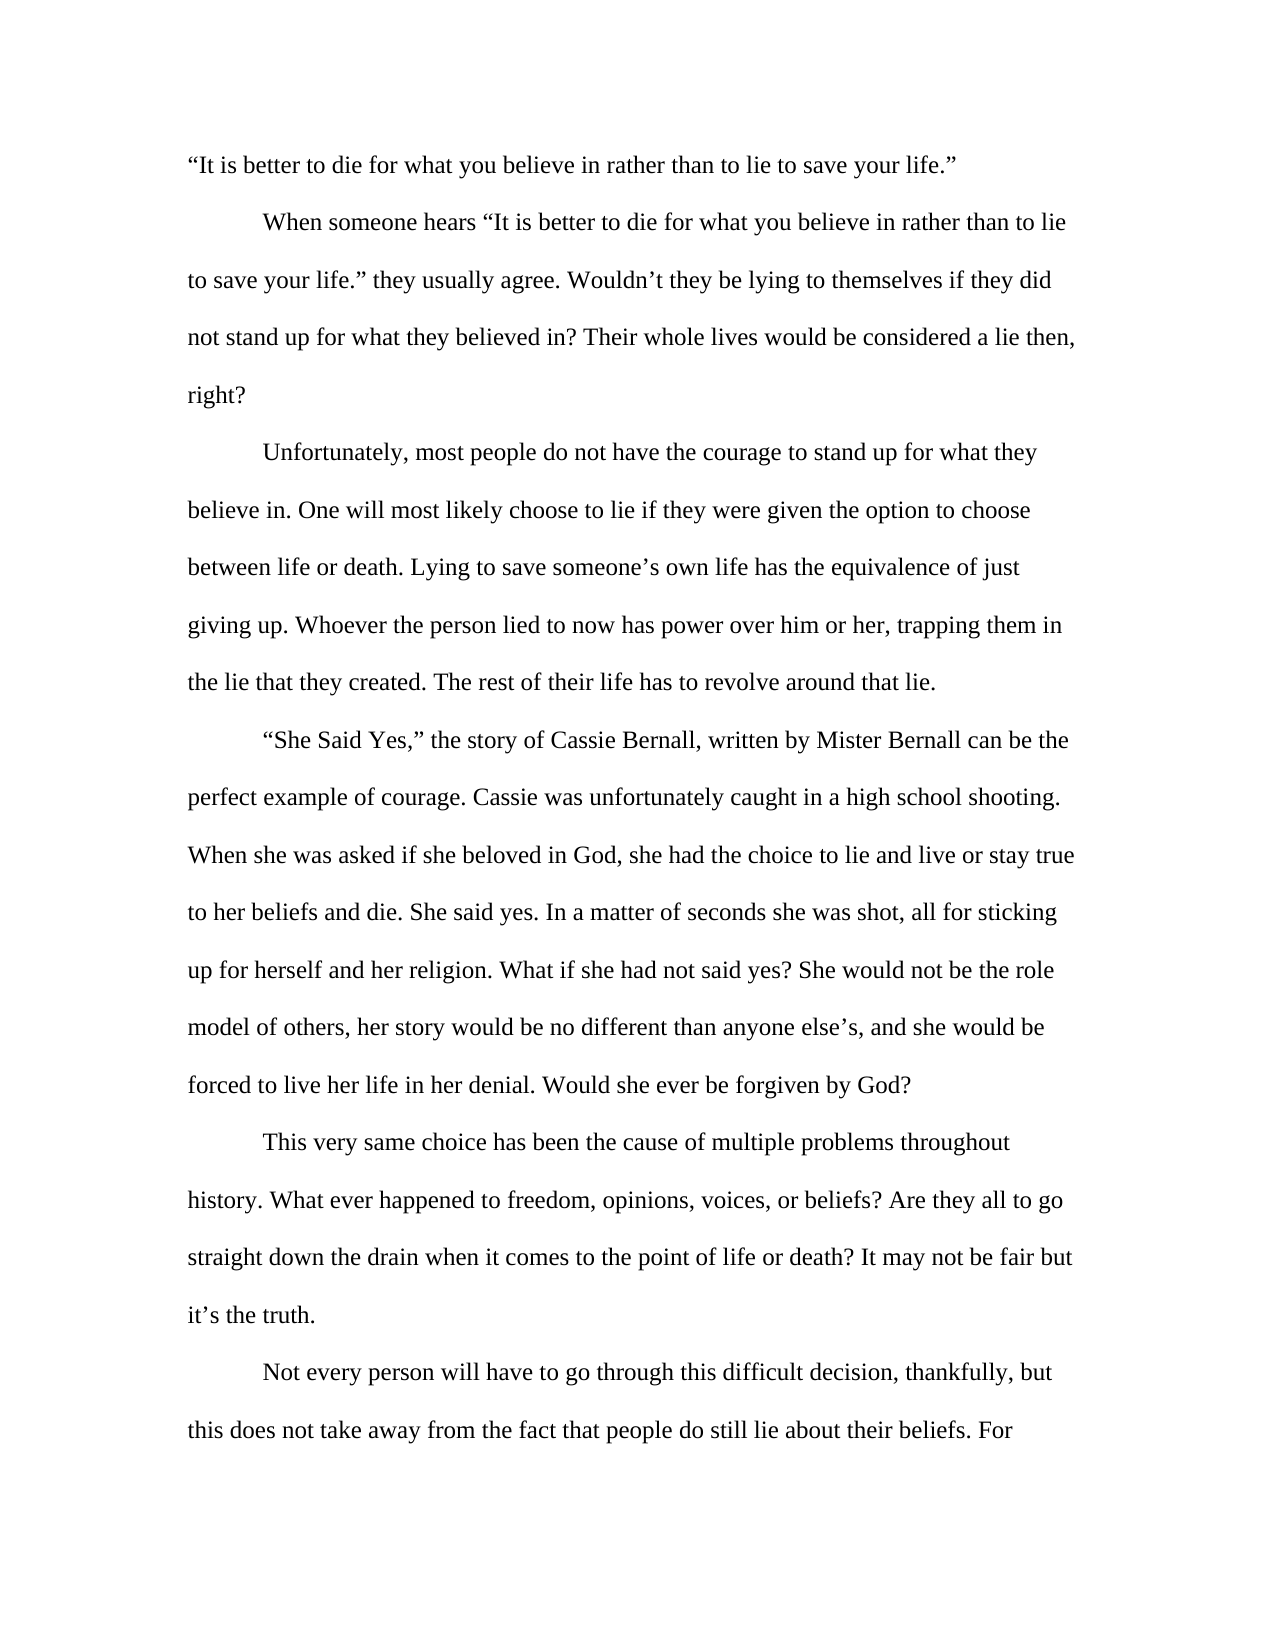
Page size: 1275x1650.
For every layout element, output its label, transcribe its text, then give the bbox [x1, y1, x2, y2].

text This very same choice has been the cause of multiple problems throughout history. What ever happened to freedom, opinions, voices, or beliefs? Are they all to go straight down the drain when it comes to the point of life or death? It may not be fair but it’s the truth. [187, 1127, 1087, 1329]
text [187, 1357, 1087, 1444]
text “It is better to die for what you believe in rather than to lie to save your life.” [187, 150, 1087, 179]
text When someone hears “It is better to die for what you believe in rather than to lie to save your life.” they usually agree. Wouldn’t they be lying to themselves if they did not stand up for what they believed in? Their whole lives would be considered a lie then, right? [187, 207, 1087, 409]
text Unfortunately, most people do not have the courage to stand up for what they believe in. One will most likely choose to lie if they were given the option to choose between life or death. Lying to save someone’s own life has the equivalence of just giving up. Whoever the person lied to now has power over him or her, trapping them in the lie that they created. The rest of their life has to revolve around that lie. [187, 437, 1087, 696]
text “She Said Yes,” the story of Cassie Bernall, written by Mister Bernall can be the perfect example of courage. Cassie was unfortunately caught in a high school shooting. When she was asked if she beloved in God, she had the choice to lie and live or stay true to her beliefs and die. She said yes. In a matter of seconds she was shot, all for sticking up for herself and her religion. What if she had not said yes? She would not be the role model of others, her story would be no different than anyone else’s, and she would be forced to live her life in her denial. Would she ever be forgiven by God? [187, 725, 1087, 1099]
